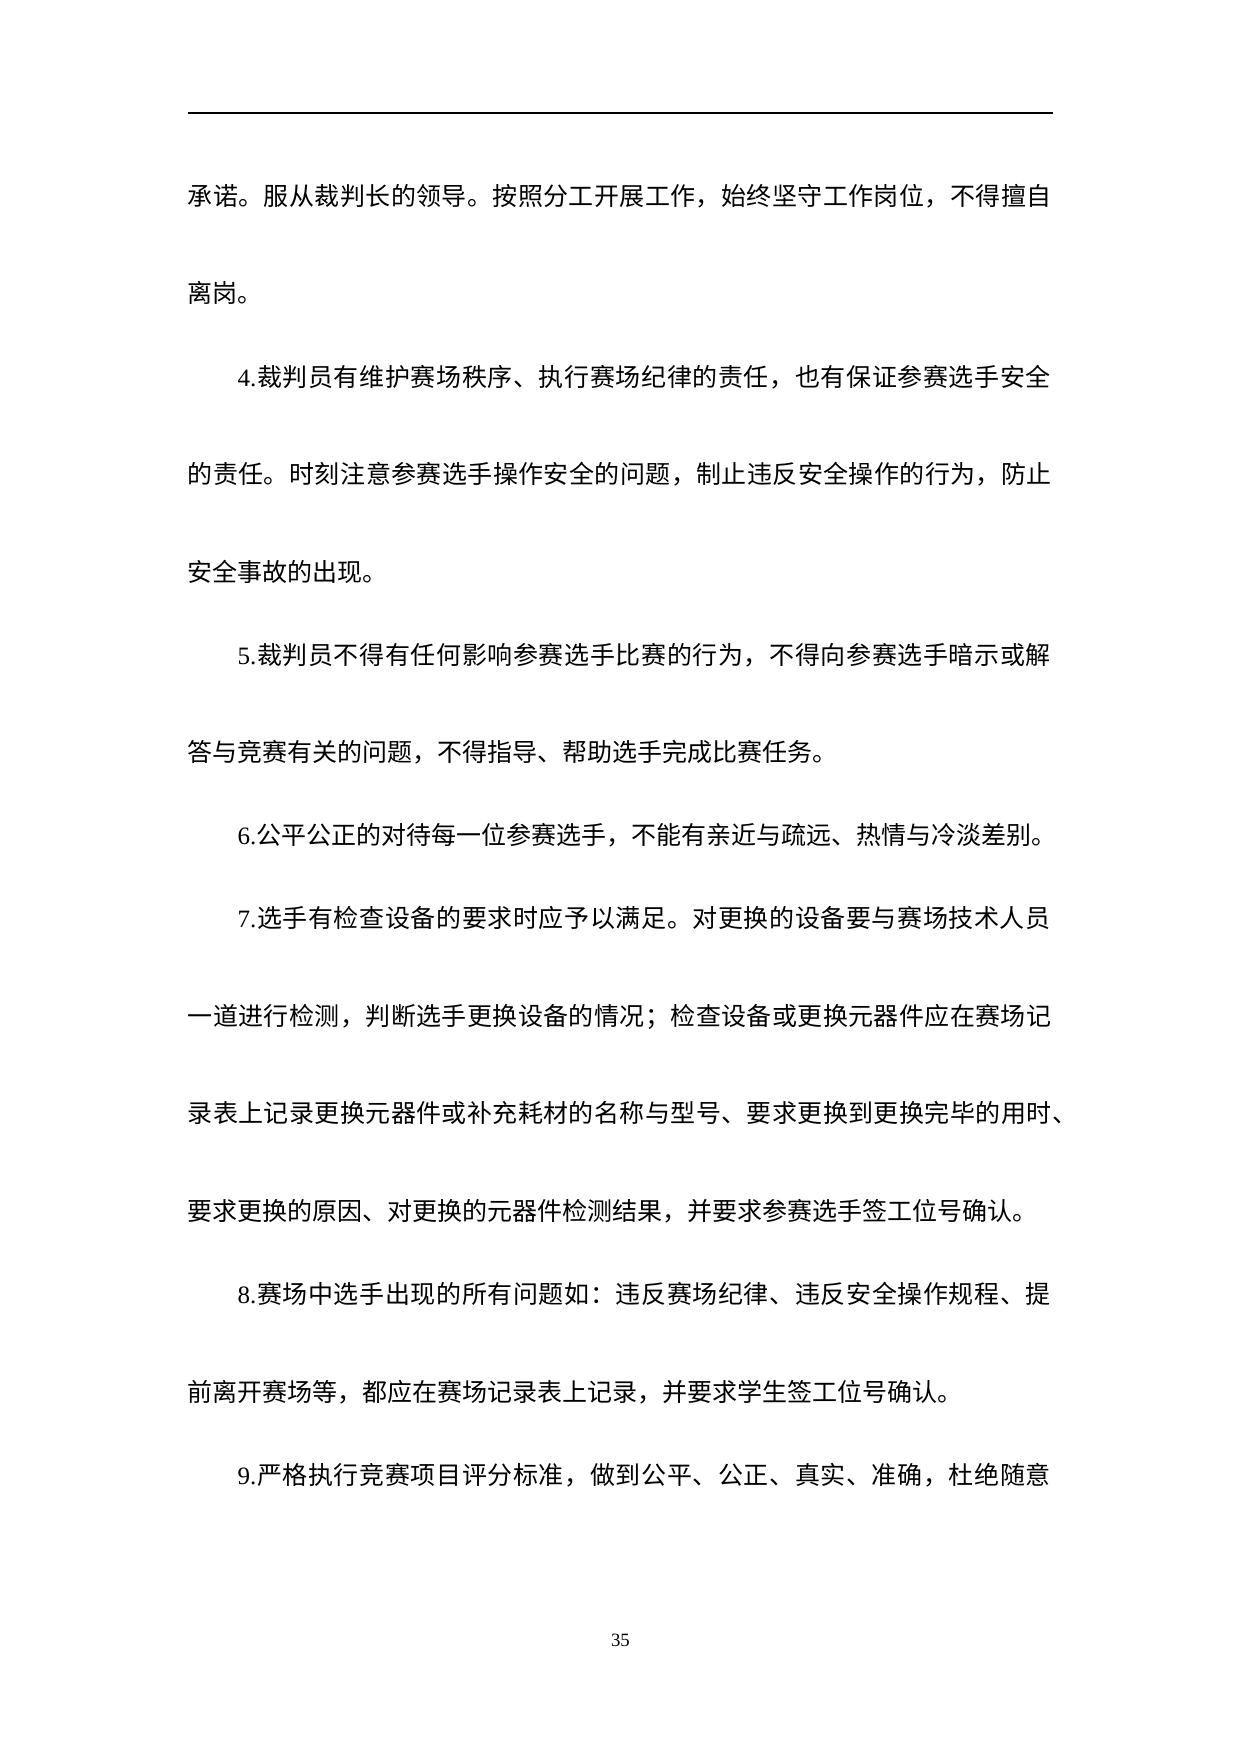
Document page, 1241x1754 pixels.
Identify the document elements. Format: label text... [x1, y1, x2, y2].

text 7.选手有检查设备的要求时应予以满足。对更换的设备要与赛场技术人员一道进行检测，判断选手更换设备的情况；检查设备或更换元器件应在赛场记录表上记录更换元器件或补充耗材的名称与型号、要求更换到更换完毕的用时、要求更换的原因、对更换的元器件检测结果，并要求参赛选手签工位号确认。 [187, 884, 1053, 1242]
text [187, 162, 1053, 324]
text 5.裁判员不得有任何影响参赛选手比赛的行为，不得向参赛选手暗示或解答与竞赛有关的问题，不得指导、帮助选手完成比赛任务。 [187, 621, 1053, 783]
text 6.公平公正的对待每一位参赛选手，不能有亲近与疏远、热情与冷淡差别。 [187, 801, 1053, 866]
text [187, 1441, 1053, 1506]
text 4.裁判员有维护赛场秩序、执行赛场纪律的责任，也有保证参赛选手安全的责任。时刻注意参赛选手操作安全的问题，制止违反安全操作的行为，防止安全事故的出现。 [187, 343, 1053, 603]
text 8.赛场中选手出现的所有问题如：违反赛场纪律、违反安全操作规程、提前离开赛场等，都应在赛场记录表上记录，并要求学生签工位号确认。 [187, 1260, 1053, 1423]
